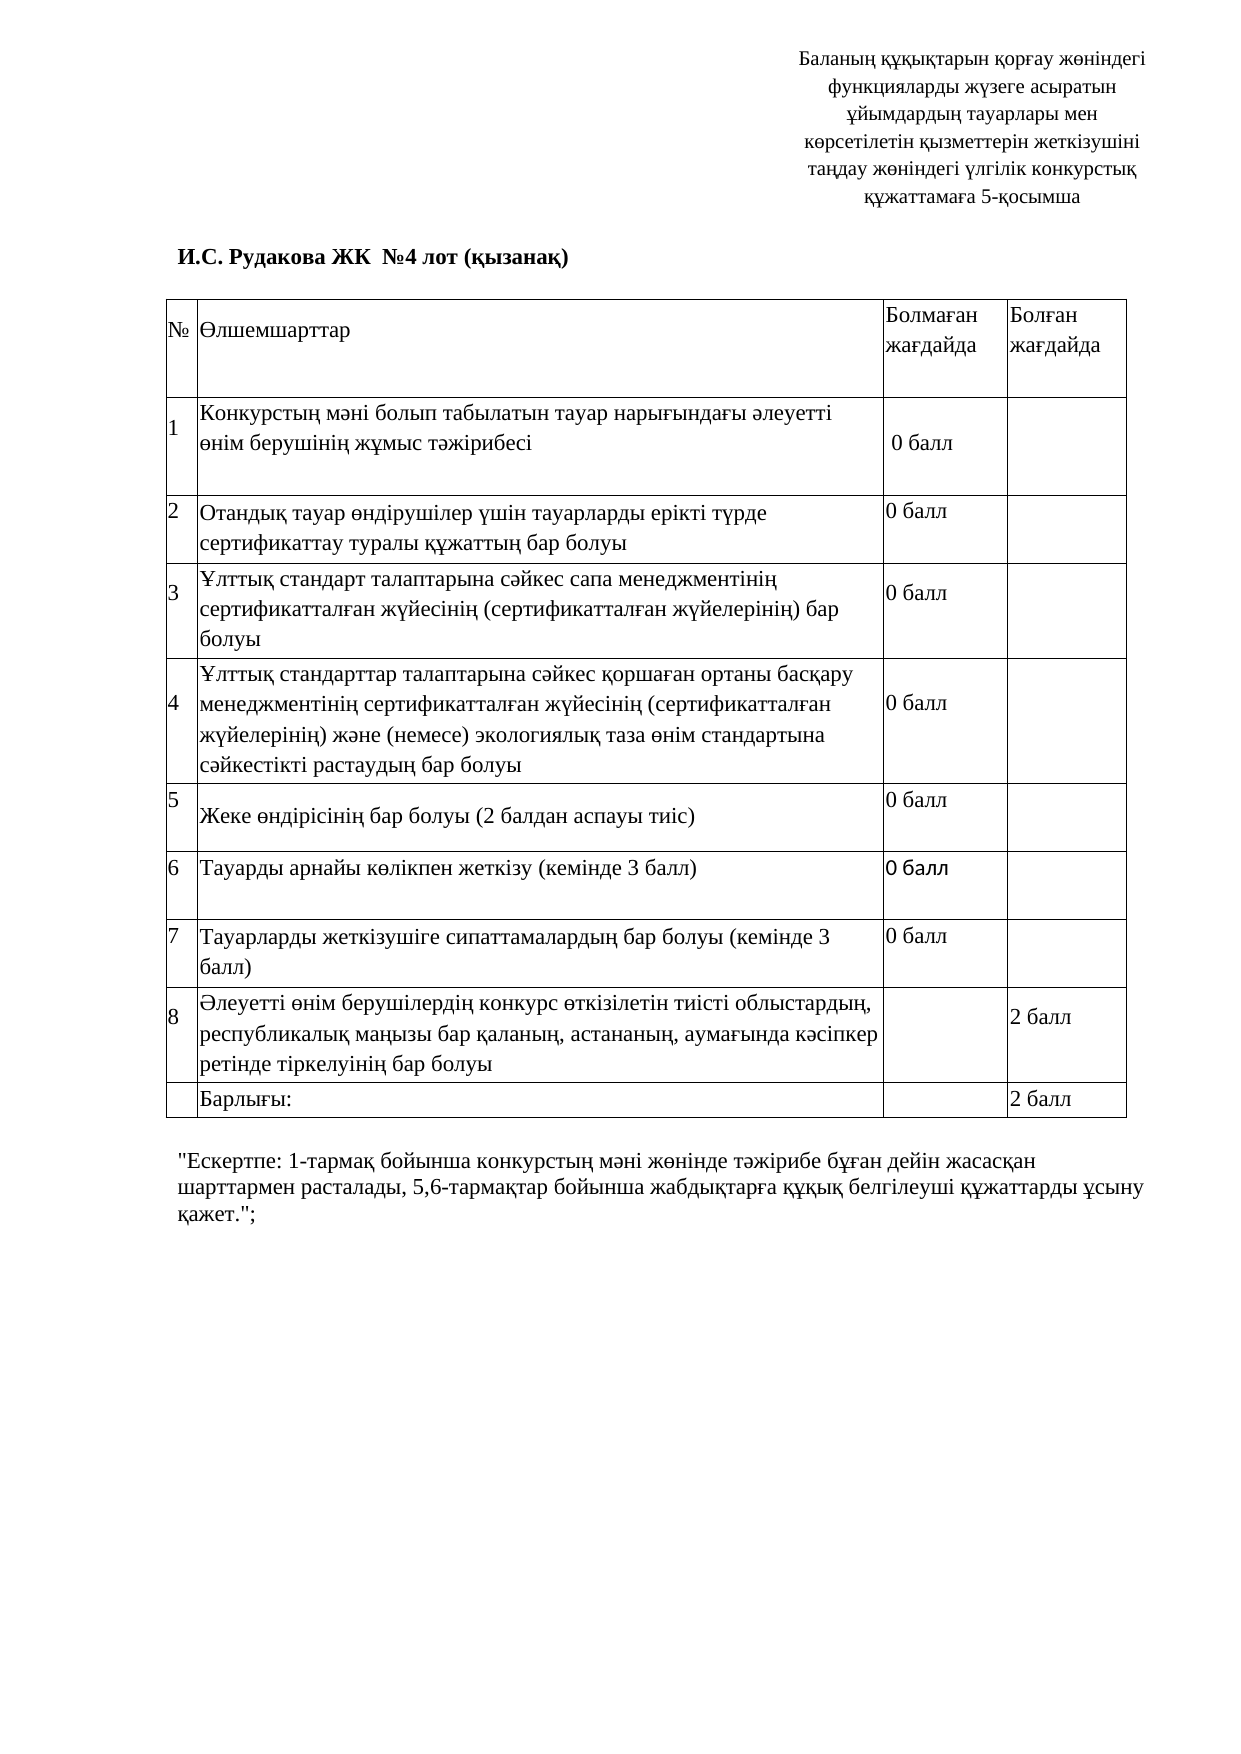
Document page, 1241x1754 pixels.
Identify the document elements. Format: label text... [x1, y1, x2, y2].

table_cell Ұлттық стандарт талаптарына сәйкес сапа менеджментінің сертификатталған жүйесінің (сертификатталған жүйелерінің) бар болуы [198, 564, 883, 658]
table_header Болған жағдайда [1008, 300, 1126, 397]
table_cell [1008, 564, 1126, 658]
table_header Өлшемшарттар [198, 300, 883, 397]
table_cell [884, 1083, 1007, 1117]
table_cell [884, 988, 1007, 1082]
table_cell 0 балл [884, 920, 1007, 987]
table_cell 8 [167, 988, 197, 1082]
table_header Баланың құқықтарын қорғау жөніндегі функцияларды жүзеге асыратын ұйымдардың тауарлары мен көрсетілетін қызметтерін жеткізушіні таңдау жөніндегі үлгілік конкурстық құжаттамаға 5-қосымша [791, 44, 1153, 214]
table_cell 0 балл [884, 659, 1007, 783]
text "Ескертпе: 1-тармақ бойынша конкурстың мәні жөнінде тәжірибе бұған дейін жасасқан шарттармен расталады, 5,6-тармақтар бойынша жабдықтарға құқық белгілеуші құжаттарды ұсыну қажет."; [177, 1147, 1152, 1226]
table_cell 2 [167, 496, 197, 562]
table_cell 0 балл [884, 496, 1007, 562]
table_cell 2 балл [1008, 1083, 1126, 1117]
subtitle И.С. Рудакова ЖК №4 лот (қызанақ) [177, 243, 1152, 269]
table_cell Ұлттық стандарттар талаптарына сәйкес қоршаған ортаны басқару менеджментінің сертификатталған жүйесінің (сертификатталған жүйелерінің) және (немесе) экологиялық таза өнім стандартына сәйкестікті растаудың бар болуы [198, 659, 883, 783]
table_cell Тауарды арнайы көлікпен жеткізу (кемінде 3 балл) [198, 852, 883, 919]
table_cell 0 балл [884, 784, 1007, 851]
table_cell 1 [167, 398, 197, 494]
table_header № [167, 300, 197, 397]
table_cell 2 балл [1008, 988, 1126, 1082]
table_cell Әлеуетті өнім берушілердің конкурс өткізілетін тиісті облыстардың, республикалық маңызы бар қаланың, астананың, аумағында кәсіпкер ретінде тіркелуінің бар болуы [198, 988, 883, 1082]
table_cell 4 [167, 659, 197, 783]
table_cell Жеке өндірісінің бар болуы (2 балдан аспауы тиіс) [198, 784, 883, 851]
table_cell Тауарларды жеткізушіге сипаттамалардың бар болуы (кемінде 3 балл) [198, 920, 883, 987]
table_cell 7 [167, 920, 197, 987]
table_header Болмаған жағдайда [884, 300, 1007, 397]
table_cell Конкурстың мәні болып табылатын тауар нарығындағы әлеуетті өнім берушінің жұмыс тәжірибесі [198, 398, 883, 494]
table_cell [1008, 852, 1126, 919]
table_cell [1008, 659, 1126, 783]
table_cell 0 балл [884, 564, 1007, 658]
table_cell [1008, 920, 1126, 987]
table_cell Отандық тауар өндірушілер үшін тауарларды ерікті түрде сертификаттау туралы құжаттың бар болуы [198, 496, 883, 562]
table_cell 0 балл [884, 852, 1007, 919]
table_cell [167, 1083, 197, 1117]
table_cell [1008, 784, 1126, 851]
table_cell 3 [167, 564, 197, 658]
table_cell 0 балл [884, 398, 1007, 494]
table_cell 6 [167, 852, 197, 919]
table_cell 5 [167, 784, 197, 851]
table_cell Барлығы: [198, 1083, 883, 1117]
table_cell [1008, 398, 1126, 494]
table_cell [1008, 496, 1126, 562]
